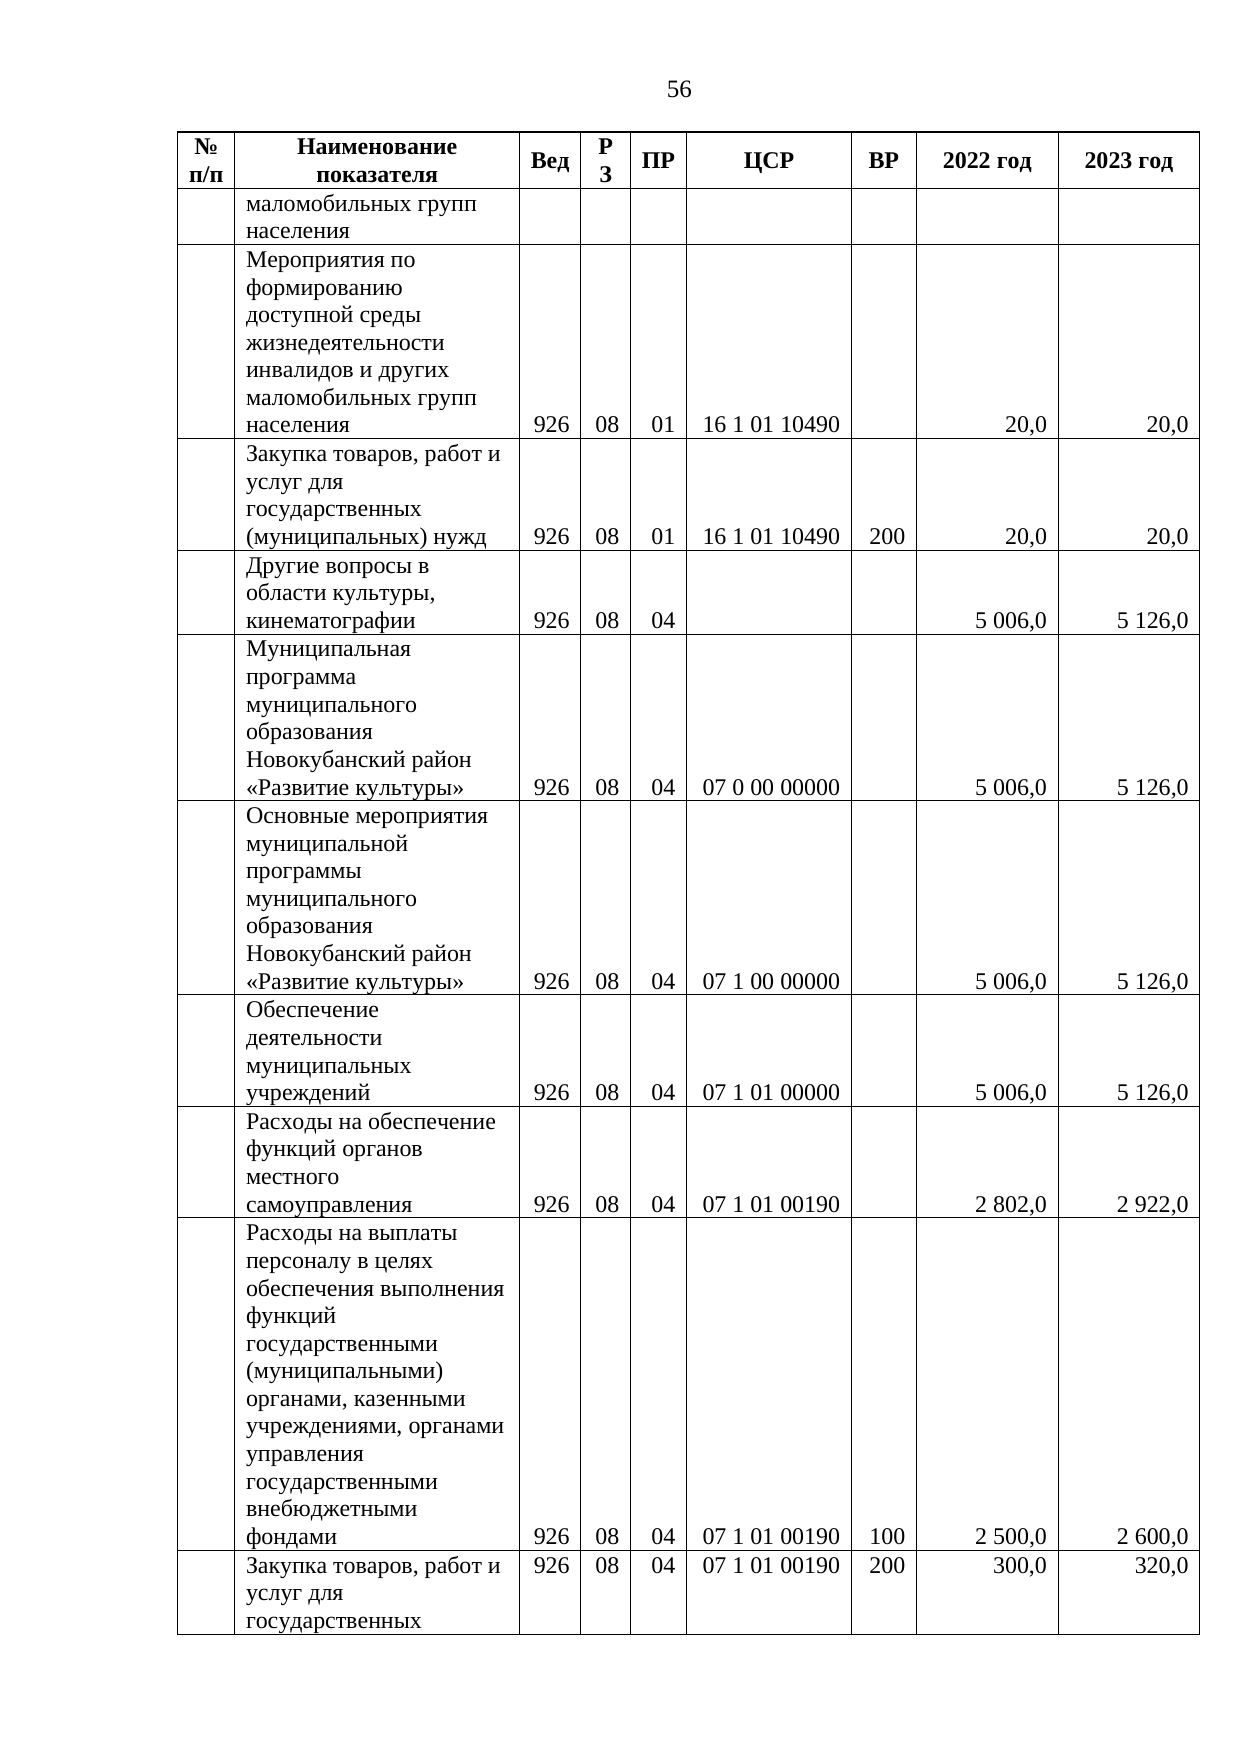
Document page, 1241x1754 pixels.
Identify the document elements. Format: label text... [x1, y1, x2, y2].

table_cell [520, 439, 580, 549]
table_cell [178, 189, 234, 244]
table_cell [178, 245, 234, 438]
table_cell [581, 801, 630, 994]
table_header 2023 год [1059, 133, 1199, 188]
table_header Вед [520, 133, 580, 188]
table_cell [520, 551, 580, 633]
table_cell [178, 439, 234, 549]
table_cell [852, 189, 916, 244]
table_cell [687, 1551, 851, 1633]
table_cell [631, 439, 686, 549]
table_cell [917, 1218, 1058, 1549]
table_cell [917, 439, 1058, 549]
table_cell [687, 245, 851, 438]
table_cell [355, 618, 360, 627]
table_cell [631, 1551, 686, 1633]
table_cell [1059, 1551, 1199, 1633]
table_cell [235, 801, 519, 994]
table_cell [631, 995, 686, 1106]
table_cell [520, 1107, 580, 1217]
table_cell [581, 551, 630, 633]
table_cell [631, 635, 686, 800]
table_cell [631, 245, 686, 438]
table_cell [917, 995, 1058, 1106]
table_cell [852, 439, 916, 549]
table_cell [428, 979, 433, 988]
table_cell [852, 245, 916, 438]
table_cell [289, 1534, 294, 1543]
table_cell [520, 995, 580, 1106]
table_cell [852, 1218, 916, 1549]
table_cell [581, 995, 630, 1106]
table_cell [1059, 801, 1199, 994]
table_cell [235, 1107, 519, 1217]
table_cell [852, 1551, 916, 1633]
table_header ЦСР [687, 133, 851, 188]
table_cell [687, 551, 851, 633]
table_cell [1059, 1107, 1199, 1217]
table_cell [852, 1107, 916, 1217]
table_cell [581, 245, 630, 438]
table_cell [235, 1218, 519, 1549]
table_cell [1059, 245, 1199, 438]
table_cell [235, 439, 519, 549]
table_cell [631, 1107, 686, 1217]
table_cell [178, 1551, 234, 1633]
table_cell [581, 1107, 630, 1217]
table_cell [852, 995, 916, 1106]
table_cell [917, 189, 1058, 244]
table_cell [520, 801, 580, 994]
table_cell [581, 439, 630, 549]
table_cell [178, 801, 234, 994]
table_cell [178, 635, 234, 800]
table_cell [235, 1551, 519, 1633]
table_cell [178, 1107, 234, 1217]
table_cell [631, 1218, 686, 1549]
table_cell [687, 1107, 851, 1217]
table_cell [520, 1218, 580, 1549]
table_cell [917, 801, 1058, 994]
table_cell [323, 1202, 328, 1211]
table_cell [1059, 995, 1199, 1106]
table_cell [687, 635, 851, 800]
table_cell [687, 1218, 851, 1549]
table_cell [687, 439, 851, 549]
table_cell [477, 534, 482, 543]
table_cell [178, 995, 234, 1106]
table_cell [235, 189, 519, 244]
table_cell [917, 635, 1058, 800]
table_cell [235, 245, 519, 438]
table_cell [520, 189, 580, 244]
table_header № п/п [178, 133, 234, 188]
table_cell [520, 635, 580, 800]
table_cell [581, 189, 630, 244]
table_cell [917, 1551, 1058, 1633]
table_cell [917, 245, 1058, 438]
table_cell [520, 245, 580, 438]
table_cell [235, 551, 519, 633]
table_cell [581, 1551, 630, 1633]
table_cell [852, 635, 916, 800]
table_header РЗ [581, 133, 630, 188]
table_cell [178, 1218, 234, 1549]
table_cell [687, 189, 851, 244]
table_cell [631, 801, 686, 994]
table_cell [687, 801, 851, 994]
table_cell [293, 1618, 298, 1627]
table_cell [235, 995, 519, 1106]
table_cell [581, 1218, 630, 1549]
table_header ВР [852, 133, 916, 188]
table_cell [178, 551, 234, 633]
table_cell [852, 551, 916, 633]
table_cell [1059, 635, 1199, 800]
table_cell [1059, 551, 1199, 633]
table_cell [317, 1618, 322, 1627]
table_header 2022 год [917, 133, 1058, 188]
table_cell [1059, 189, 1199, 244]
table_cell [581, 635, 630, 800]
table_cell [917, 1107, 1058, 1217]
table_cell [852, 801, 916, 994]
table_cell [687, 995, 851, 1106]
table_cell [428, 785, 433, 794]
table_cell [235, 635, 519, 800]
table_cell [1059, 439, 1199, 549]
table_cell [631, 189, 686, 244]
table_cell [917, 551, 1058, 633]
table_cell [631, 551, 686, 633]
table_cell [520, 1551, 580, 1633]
table_header ПР [631, 133, 686, 188]
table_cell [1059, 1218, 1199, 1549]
table_header Наименование показателя [235, 133, 519, 188]
